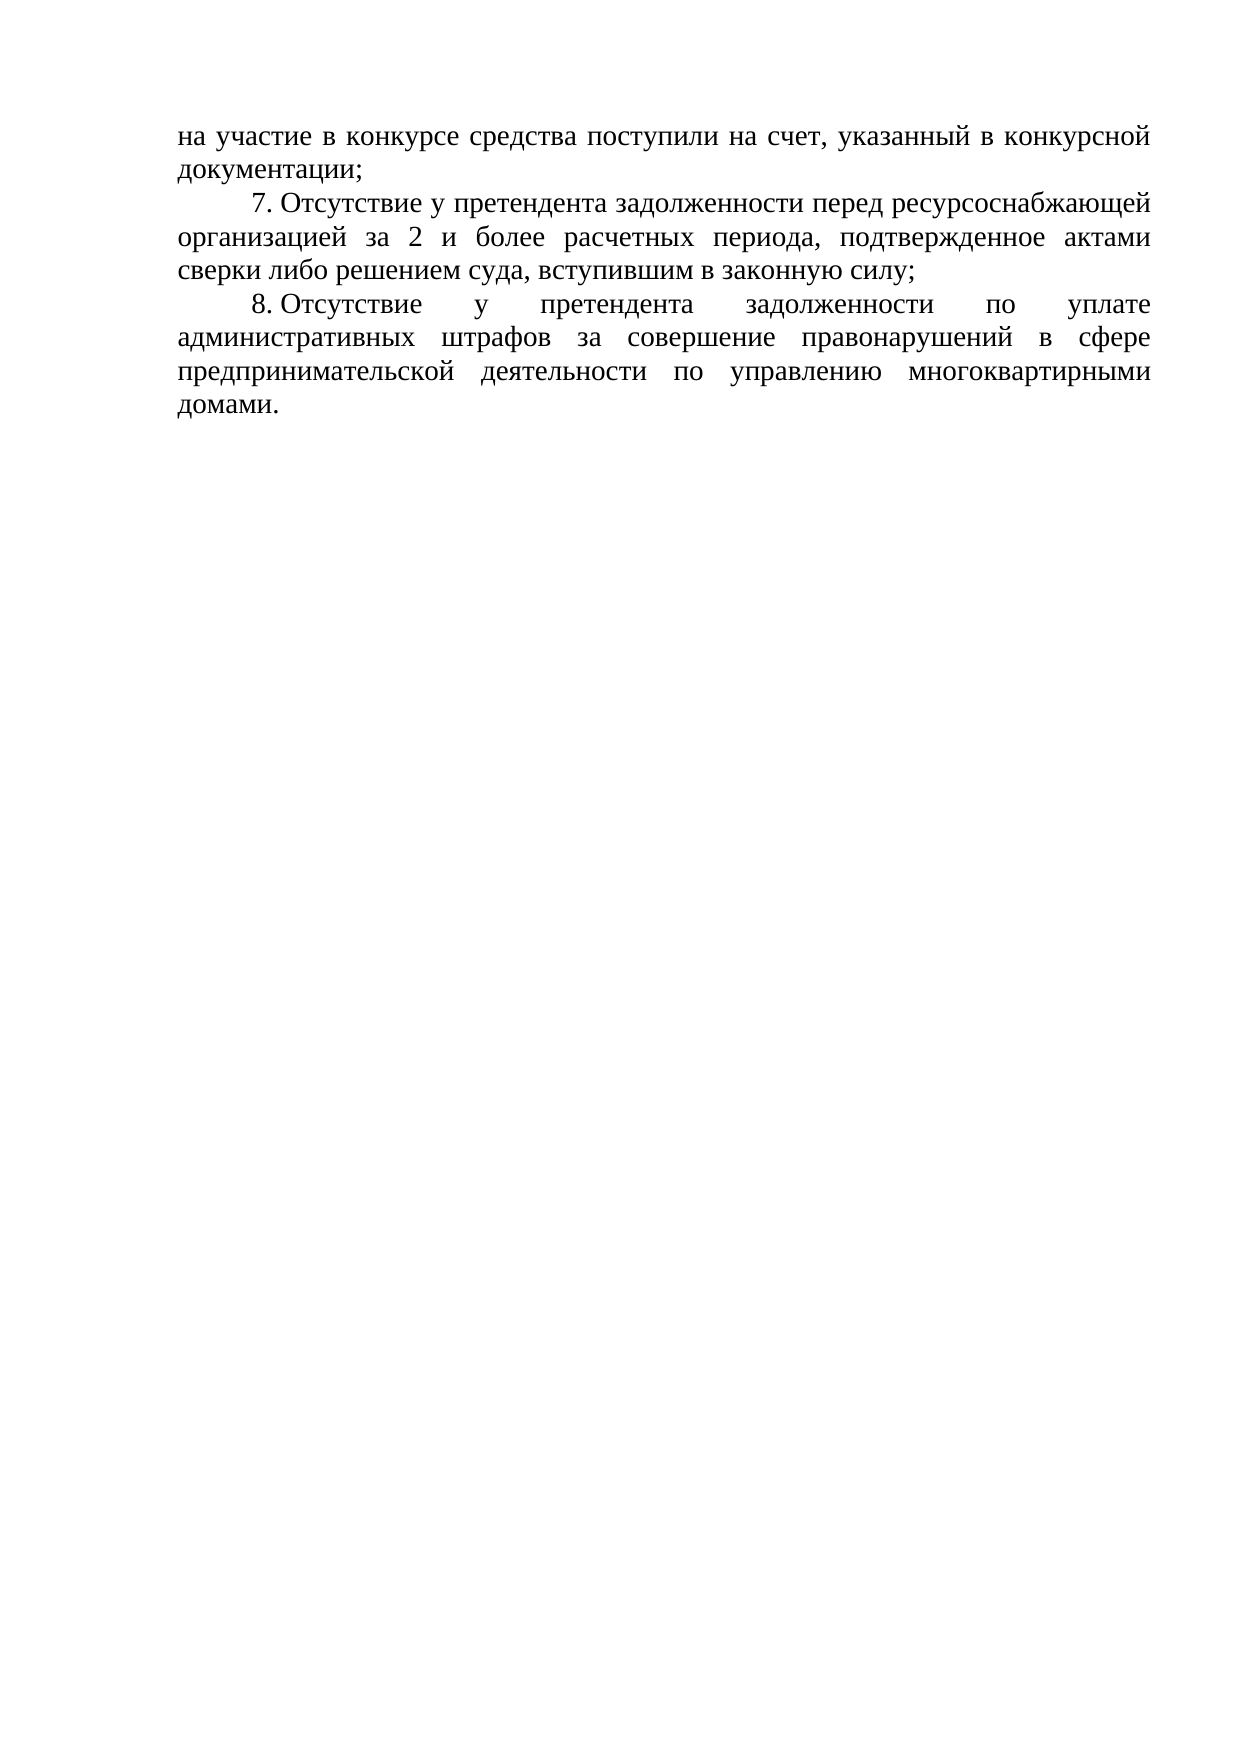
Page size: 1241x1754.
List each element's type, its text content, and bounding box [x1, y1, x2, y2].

text 8. Отсутствие у претендента задолженности по уплате административных штрафов за совершение правонарушений в сфере предпринимательской деятельности по управлению многоквартирными домами. [177, 286, 1152, 420]
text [177, 118, 1152, 185]
text 7. Отсутствие у претендента задолженности перед ресурсоснабжающей организацией за 2 и более расчетных периода, подтвержденное актами сверки либо решением суда, вступившим в законную силу; [177, 185, 1152, 286]
